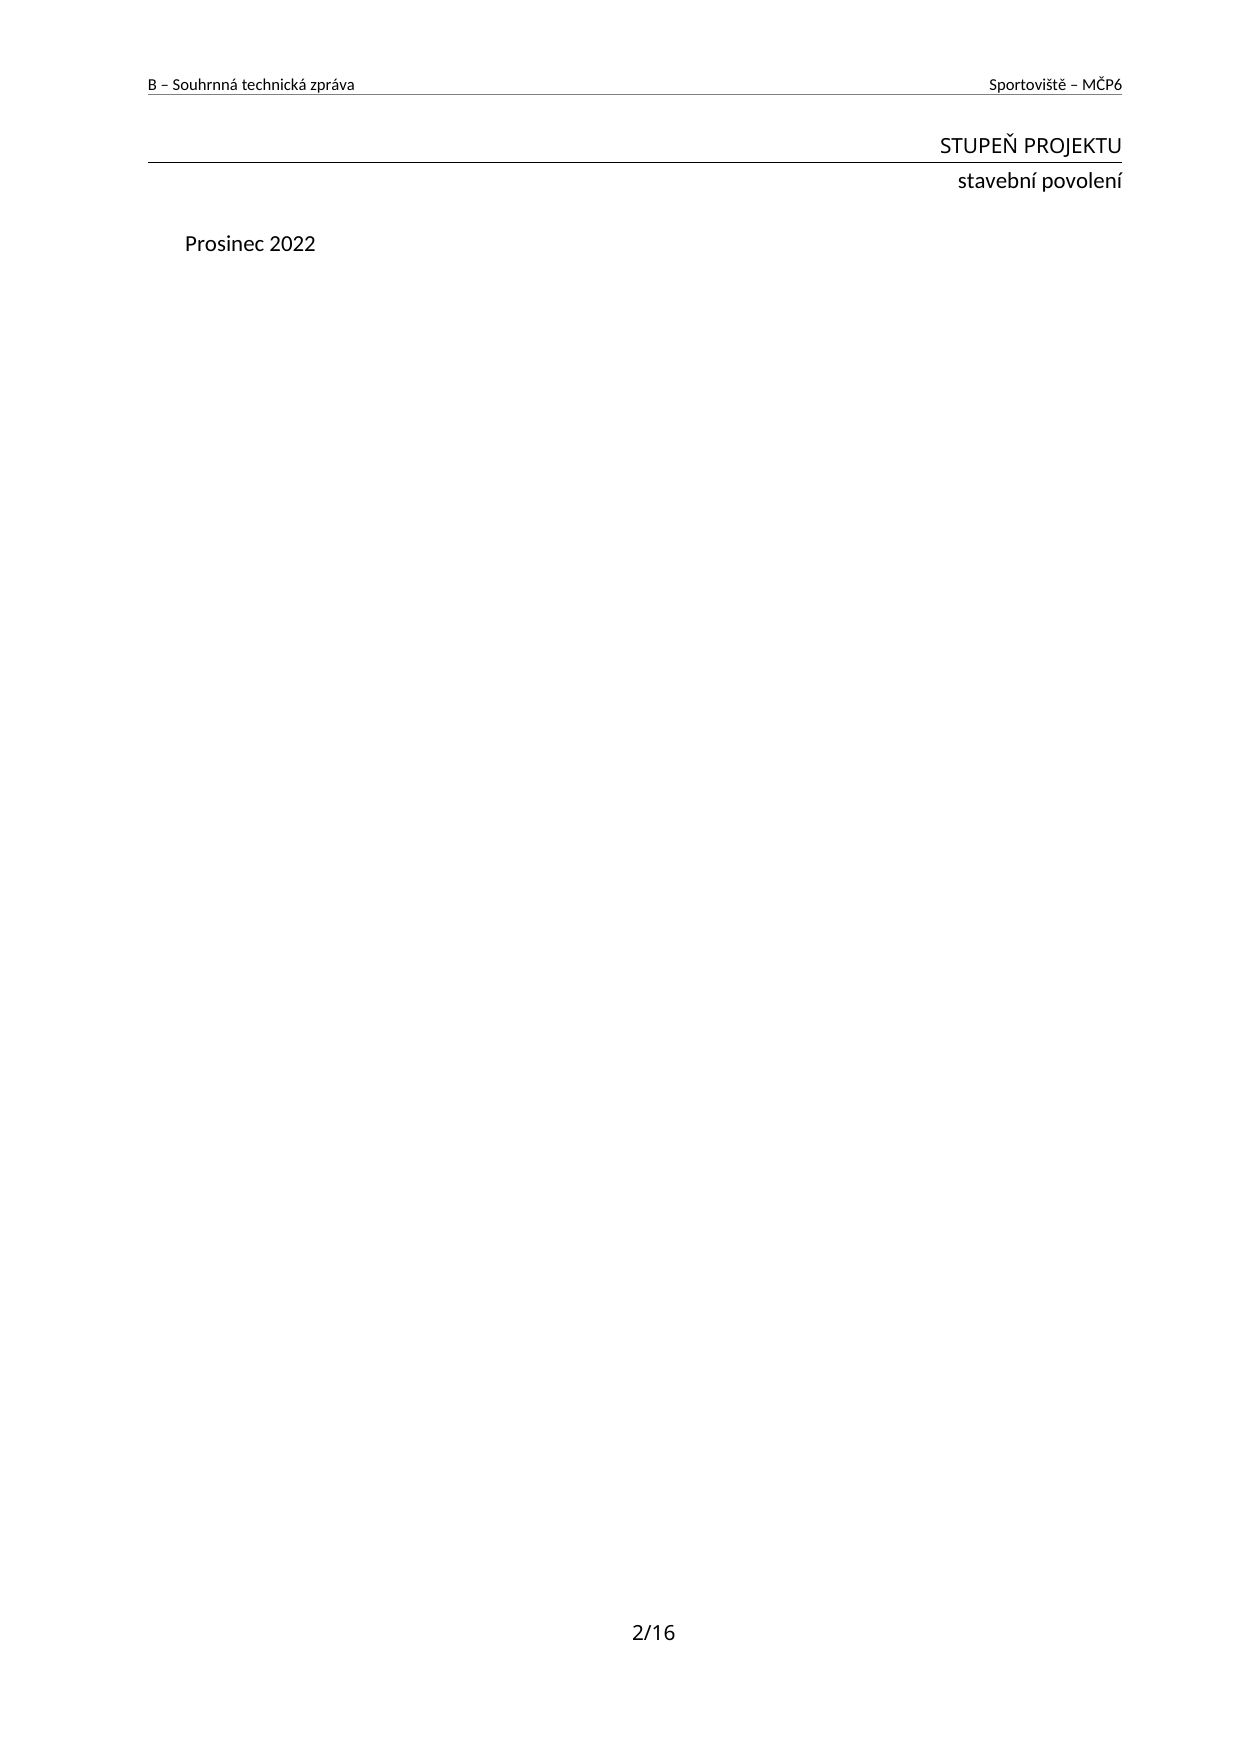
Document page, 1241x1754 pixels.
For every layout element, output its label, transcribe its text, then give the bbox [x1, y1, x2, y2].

text STUPEŇ PROJEKTU [148, 132, 1122, 162]
text stavební povolení [148, 166, 1122, 194]
text Prosinec 2022 [148, 229, 1122, 257]
